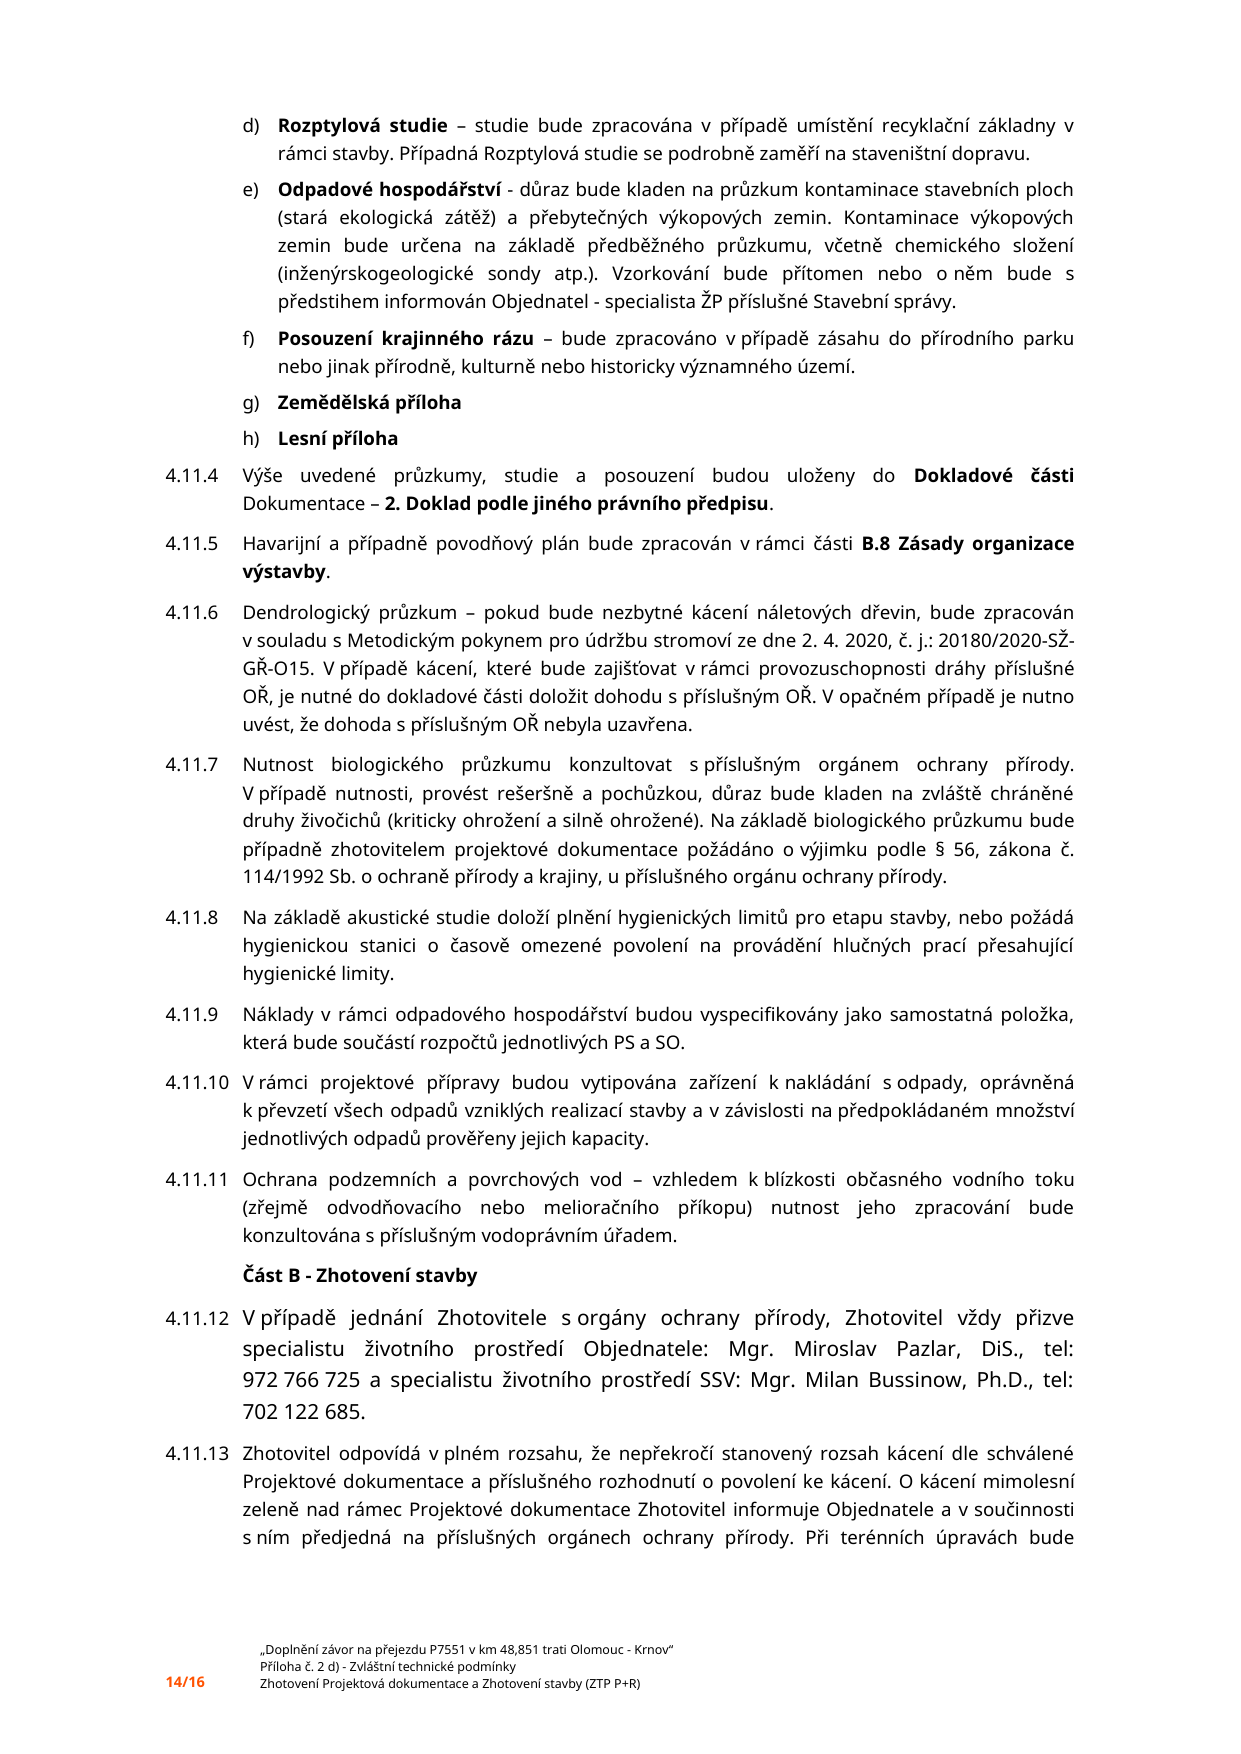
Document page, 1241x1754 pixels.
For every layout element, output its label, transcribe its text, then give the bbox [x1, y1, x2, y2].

list V rámci projektové přípravy budou vytipována zařízení k nakládání s odpady, oprávněná k převzetí všech odpadů vzniklých realizací stavby a v závislosti na předpokládaném množství jednotlivých odpadů prověřeny jejich kapacity. [165, 1069, 1075, 1151]
list Na základě akustické studie doloží plnění hygienických limitů pro etapu stavby, nebo požádá hygienickou stanici o časově omezené povolení na provádění hlučných prací přesahující hygienické limity. [165, 904, 1075, 986]
list Nutnost biologického průzkumu konzultovat s příslušným orgánem ochrany přírody. V případě nutnosti, provést rešeršně a pochůzkou, důraz bude kladen na zvláště chráněné druhy živočichů (kriticky ohrožení a silně ohrožené). Na základě biologického průzkumu bude případně zhotovitelem projektové dokumentace požádáno o výjimku podle § 56, zákona č. 114/1992 Sb. o ochraně přírody a krajiny, u příslušného orgánu ochrany přírody. [165, 752, 1075, 889]
list Posouzení krajinného rázu – bude zpracováno v případě zásahu do přírodního parku nebo jinak přírodně, kulturně nebo historicky významného území. [242, 325, 1075, 378]
list Odpadové hospodářství - důraz bude kladen na průzkum kontaminace stavebních ploch (stará ekologická zátěž) a přebytečných výkopových zemin. Kontaminace výkopových zemin bude určena na základě předběžného průzkumu, včetně chemického složení (inženýrskogeologické sondy atp.). Vzorkování bude přítomen nebo o něm bude s předstihem informován Objednatel - specialista ŽP příslušné Stavební správy. [242, 177, 1075, 314]
list Lesní příloha [242, 426, 1075, 451]
list Havarijní a případně povodňový plán bude zpracován v rámci části B.8 Zásady organizace výstavby. [165, 531, 1075, 584]
text Část B - Zhotovení stavby [242, 1263, 1075, 1288]
list V případě jednání Zhotovitele s orgány ochrany přírody, Zhotovitel vždy přizve specialistu životního prostředí Objednatele: Mgr. Miroslav Pazlar, DiS., tel: 972 766 725 a specialistu životního prostředí SSV: Mgr. Milan Bussinow, Ph.D., tel: 702 122 685. [165, 1303, 1075, 1425]
list Rozptylová studie – studie bude zpracována v případě umístění recyklační základny v rámci stavby. Případná Rozptylová studie se podrobně zaměří na staveništní dopravu. [242, 112, 1075, 166]
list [165, 1441, 1075, 1550]
list Náklady v rámci odpadového hospodářství budou vyspecifikovány jako samostatná položka, která bude součástí rozpočtů jednotlivých PS a SO. [165, 1001, 1075, 1054]
list Zemědělská příloha [242, 389, 1075, 415]
list Výše uvedené průzkumy, studie a posouzení budou uloženy do Dokladové části Dokumentace – 2. Doklad podle jiného právního předpisu. [165, 462, 1075, 516]
text Dendrologický průzkum – pokud bude nezbytné kácení náletových dřevin, bude zpracován v souladu s Metodickým pokynem pro údržbu stromoví ze dne 2. 4. 2020, č. j.: 20180/2020-SŽ-GŘ-O15. V případě kácení, které bude zajišťovat v rámci provozuschopnosti dráhy příslušné OŘ, je nutné do dokladové části doložit dohodu s příslušným OŘ. V opačném případě je nutno uvést, že dohoda s příslušným OŘ nebyla uzavřena. [165, 599, 1075, 737]
list Ochrana podzemních a povrchových vod – vzhledem k blízkosti občasného vodního toku (zřejmě odvodňovacího nebo melioračního příkopu) nutnost jeho zpracování bude konzultována s příslušným vodoprávním úřadem. [165, 1166, 1075, 1248]
